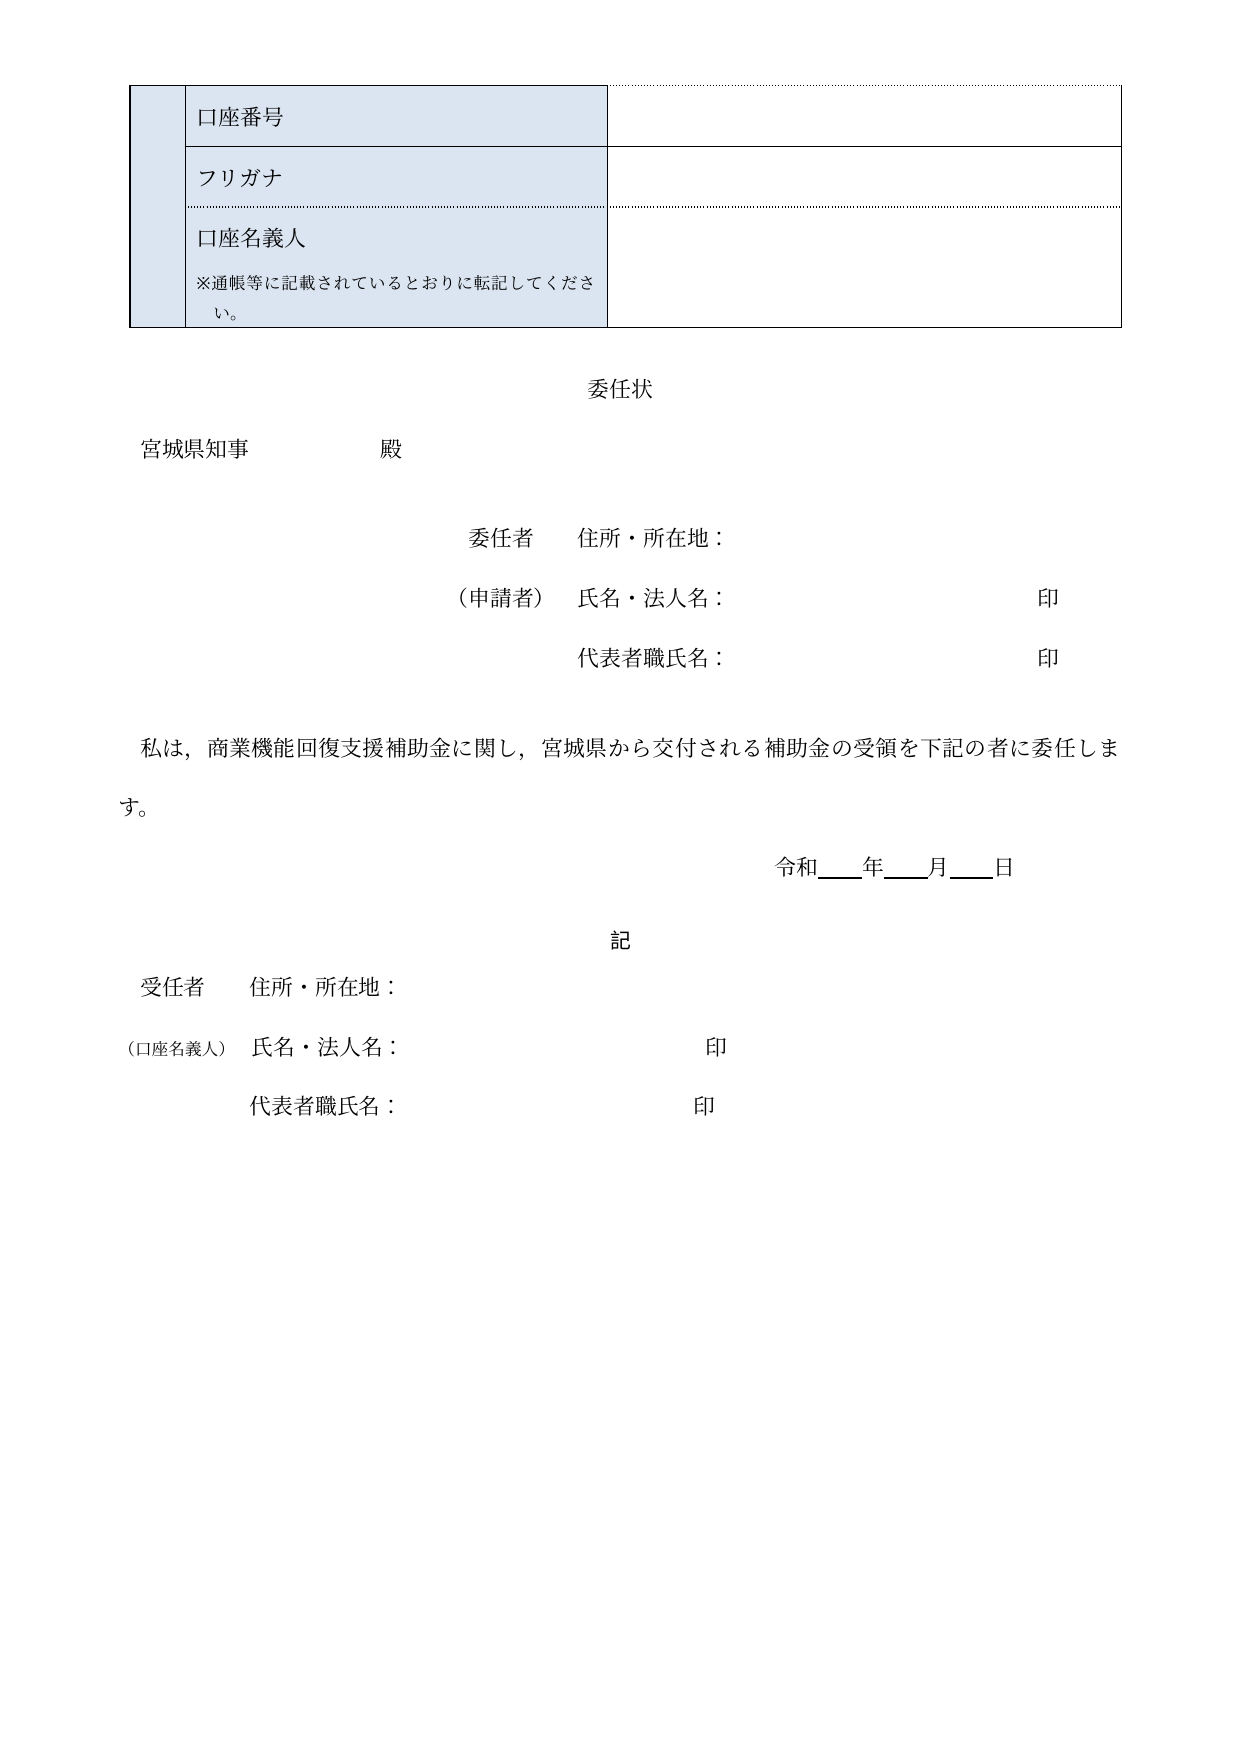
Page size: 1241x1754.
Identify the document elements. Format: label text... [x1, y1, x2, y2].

table_cell [608, 206, 1121, 327]
text （口座名義人） 氏名・法人名： 印 [118, 1016, 1122, 1075]
text 代表者職氏名： 印 [118, 627, 1122, 687]
text 受任者 住所・所在地： [118, 956, 1122, 1016]
table_cell 口座番号 [186, 86, 607, 146]
subtitle 記 [118, 926, 1122, 956]
text 令和 年 月 日 [118, 836, 1122, 896]
text 代表者職氏名： 印 [118, 1075, 1122, 1135]
table_cell 口座名義人 ※通帳等に記載されているとおりに転記してください。 [186, 206, 607, 327]
text 委任状 [118, 358, 1122, 418]
table_cell フリガナ [186, 147, 607, 206]
text （申請者） 氏名・法人名： 印 [118, 567, 1122, 627]
text 私は，商業機能回復支援補助金に関し，宮城県から交付される補助金の受領を下記の者に委任します。 [118, 717, 1122, 836]
text 委任者 住所・所在地： [118, 507, 1122, 567]
table_cell [608, 85, 1121, 146]
text 宮城県知事 殿 [118, 418, 1122, 477]
table_cell [608, 147, 1121, 206]
